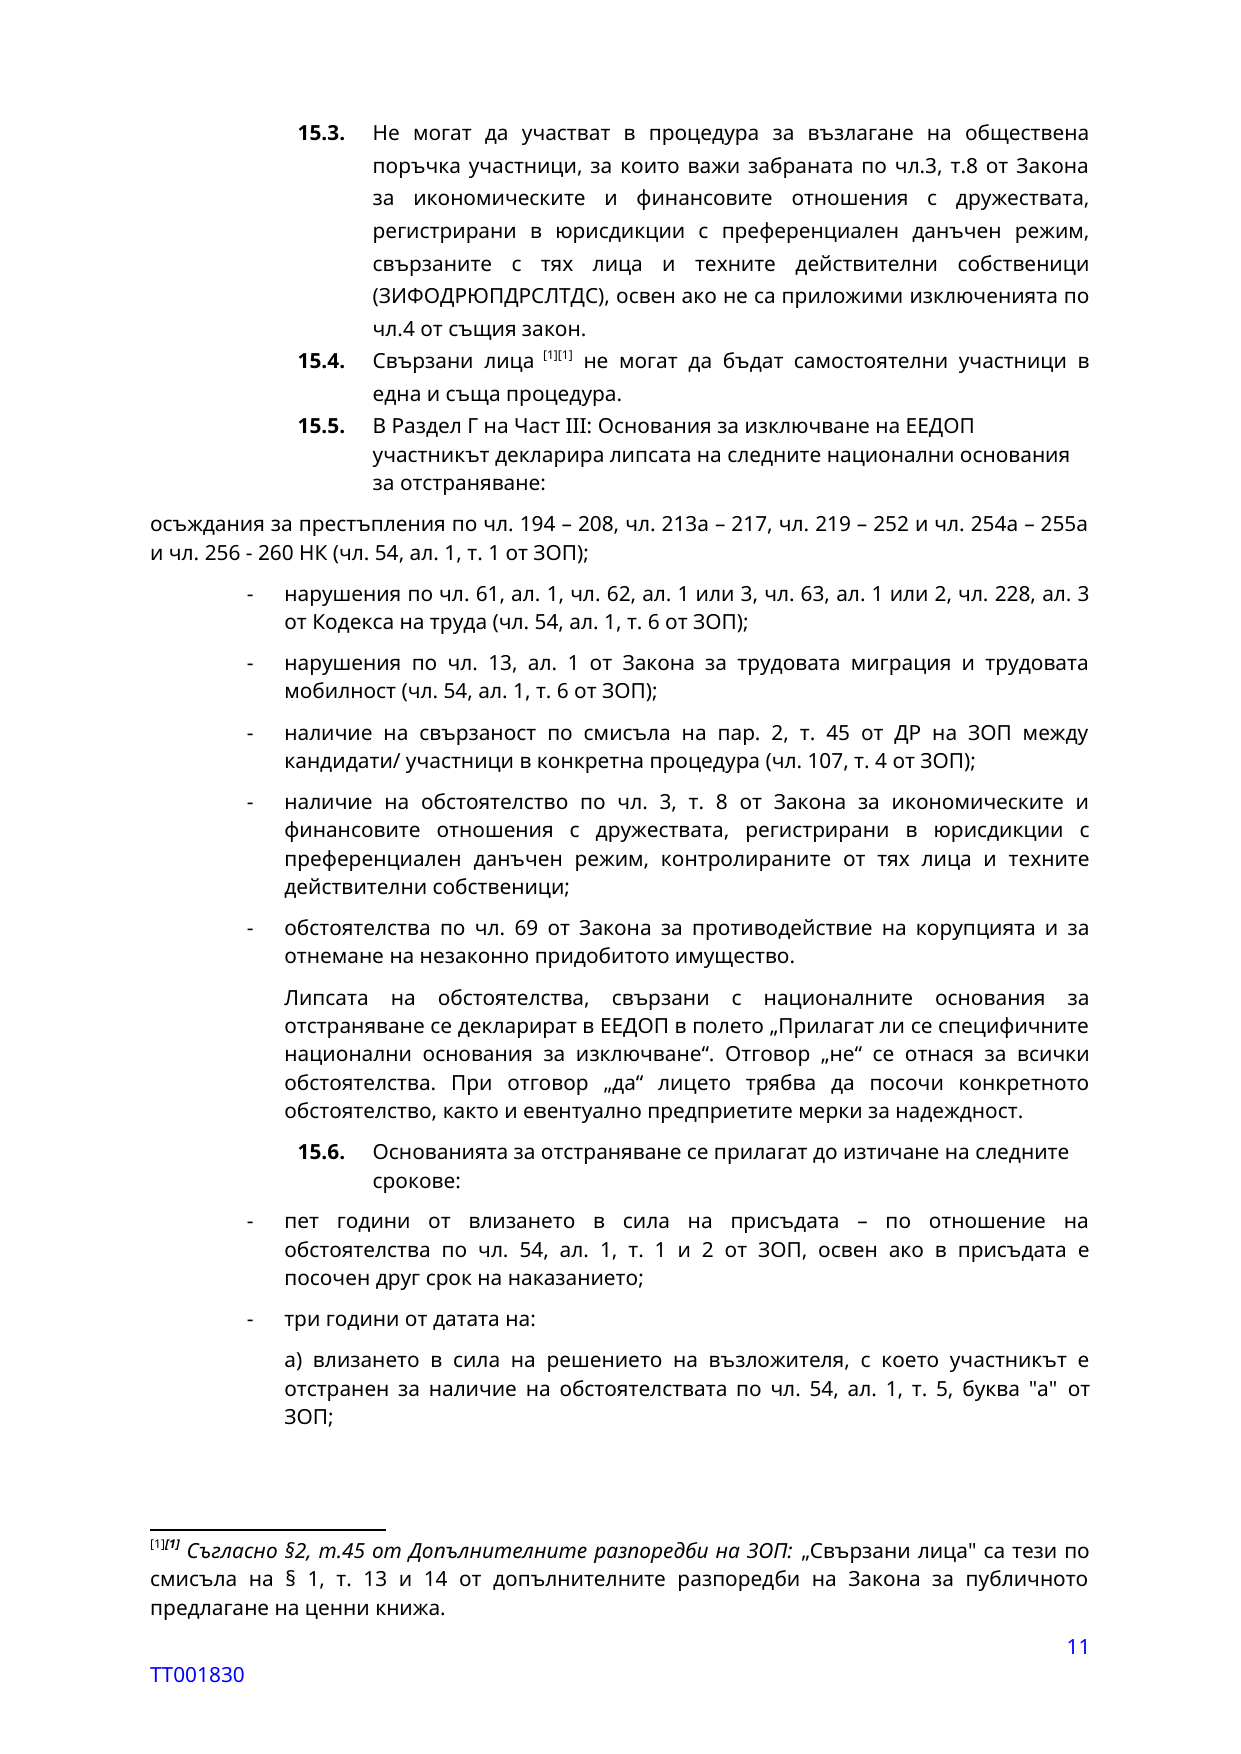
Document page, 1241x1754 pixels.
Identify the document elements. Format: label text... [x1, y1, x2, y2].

text осъждания за престъпления по чл. 194 – 208, чл. 213а – 217, чл. 219 – 252 и чл. 254а – 255а и чл. 256 - 260 НК (чл. 54, ал. 1, т. 1 от ЗОП); [150, 509, 1090, 566]
text а) влизането в сила на решението на възложителя, с което участникът е отстранен за наличие на обстоятелствата по чл. 54, ал. 1, т. 5, буква "а" от ЗОП; [284, 1345, 1090, 1431]
list наличие на обстоятелство по чл. 3, т. 8 от Закона за икономическите и финансовите отношения с дружествата, регистрирани в юрисдикции с преференциален данъчен режим, контролираните от тях лица и техните действителни собственици; [247, 787, 1090, 901]
text Липсата на обстоятелства, свързани с националните основания за отстраняване се декларират в ЕЕДОП в полето „Прилагат ли се специфичните национални основания за изключване“. Отговор „не“ се отнася за всички обстоятелства. При отговор „да“ лицето трябва да посочи конкретното обстоятелство, както и евентуално предприетите мерки за надеждност. [284, 983, 1090, 1125]
list нарушения по чл. 13, ал. 1 от Закона за трудовата миграция и трудовата мобилност (чл. 54, ал. 1, т. 6 от ЗОП); [247, 648, 1090, 705]
list Не могат да участват в процедура за възлагане на обществена поръчка участници, за които важи забраната по чл.3, т.8 от Закона за икономическите и финансовите отношения с дружествата, регистрирани в юрисдикции с преференциален данъчен режим, свързаните с тях лица и техните действителни собственици (ЗИФОДРЮПДРСЛТДС), освен ако не са приложими изключенията по чл.4 от същия закон. [297, 118, 1090, 342]
list Основанията за отстраняване се прилагат до изтичане на следните срокове: [297, 1137, 1090, 1194]
list три години от датата на: [247, 1304, 1090, 1333]
list наличие на свързаност по смисъла на пар. 2, т. 45 от ДР на ЗОП между кандидати/ участници в конкретна процедура (чл. 107, т. 4 от ЗОП); [247, 718, 1090, 774]
list пет години от влизането в сила на присъдата – по отношение на обстоятелства по чл. 54, ал. 1, т. 1 и 2 от ЗОП, освен ако в присъдата е посочен друг срок на наказанието; [247, 1207, 1090, 1292]
list В Раздел Г на Част III: Основания за изключване на ЕЕДОП участникът декларира липсата на следните национални основания за отстраняване: [297, 412, 1090, 497]
list нарушения по чл. 61, ал. 1, чл. 62, ал. 1 или 3, чл. 63, ал. 1 или 2, чл. 228, ал. 3 от Кодекса на труда (чл. 54, ал. 1, т. 6 от ЗОП); [247, 579, 1090, 636]
list Свързани лица [1] не могат да бъдат самостоятелни участници в една и съща процедура. [297, 346, 1090, 407]
list обстоятелства по чл. 69 от Закона за противодействие на корупцията и за отнемане на незаконно придобитото имущество. [247, 913, 1090, 970]
